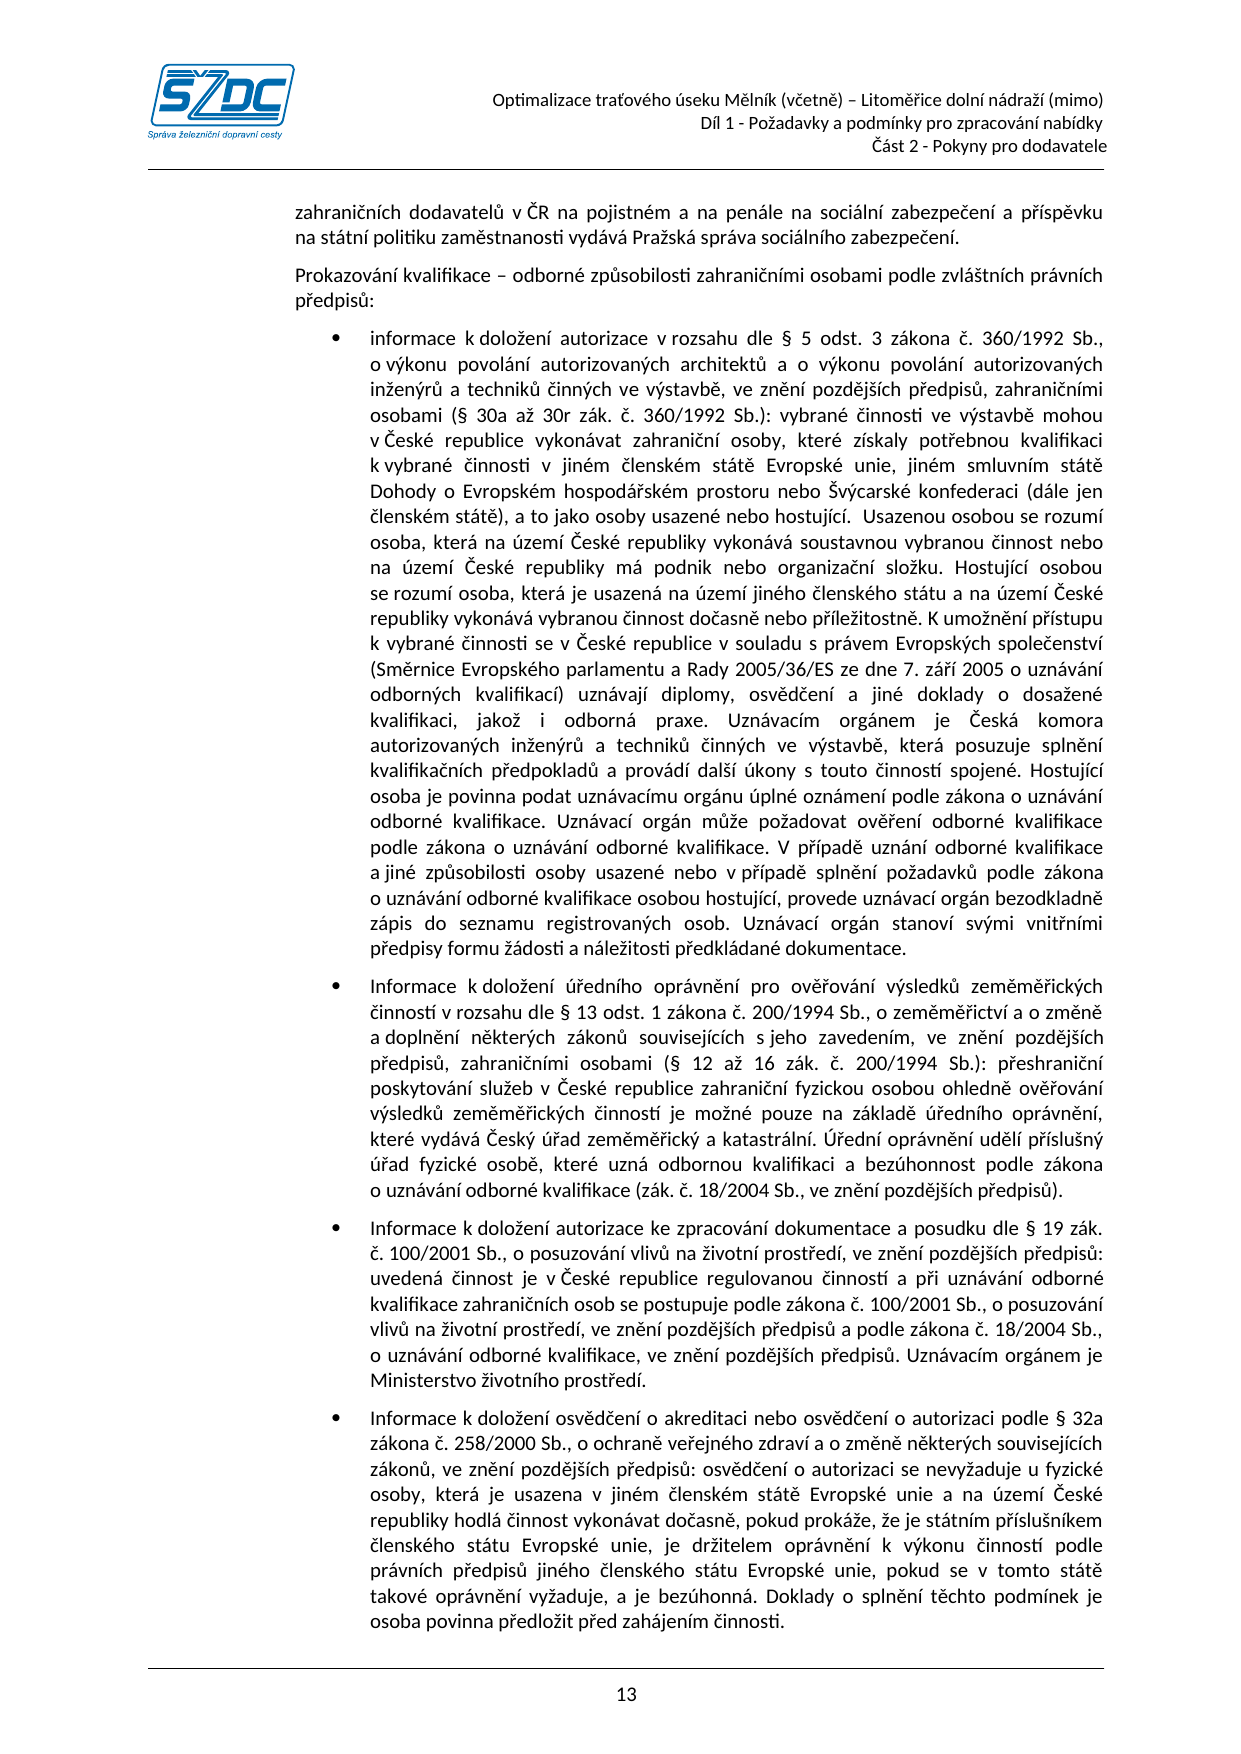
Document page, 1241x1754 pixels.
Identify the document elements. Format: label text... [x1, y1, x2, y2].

text Prokazování kvalifikace – odborné způsobilosti zahraničními osobami podle zvláštních právních předpisů: [295, 262, 1104, 313]
list Informace k doložení osvědčení o akreditaci nebo osvědčení o autorizaci podle § 32a zákona č. 258/2000 Sb., o ochraně veřejného zdraví a o změně některých souvisejících zákonů, ve znění pozdějších předpisů: osvědčení o autorizaci se nevyžaduje u fyzické osoby, která je usazena v jiném členském státě Evropské unie a na území České republiky hodlá činnost vykonávat dočasně, pokud prokáže, že je státním příslušníkem členského státu Evropské unie, je držitelem oprávnění k výkonu činností podle právních předpisů jiného členského státu Evropské unie, pokud se v tomto státě takové oprávnění vyžaduje, a je bezúhonná. Doklady o splnění těchto podmínek je osoba povinna předložit před zahájením činnosti. [332, 1405, 1104, 1634]
list Informace k doložení autorizace ke zpracování dokumentace a posudku dle § 19 zák. č. 100/2001 Sb., o posuzování vlivů na životní prostředí, ve znění pozdějších předpisů: uvedená činnost je v České republice regulovanou činností a při uznávání odborné kvalifikace zahraničních osob se postupuje podle zákona č. 100/2001 Sb., o posuzování vlivů na životní prostředí, ve znění pozdějších předpisů a podle zákona č. 18/2004 Sb., o uznávání odborné kvalifikace, ve znění pozdějších předpisů. Uznávacím orgánem je Ministerstvo životního prostředí. [332, 1215, 1104, 1393]
list informace k doložení autorizace v rozsahu dle § 5 odst. 3 zákona č. 360/1992 Sb., o výkonu povolání autorizovaných architektů a o výkonu povolání autorizovaných inženýrů a techniků činných ve výstavbě, ve znění pozdějších předpisů, zahraničními osobami (§ 30a až 30r zák. č. 360/1992 Sb.): vybrané činnosti ve výstavbě mohou v České republice vykonávat zahraniční osoby, které získaly potřebnou kvalifikaci k vybrané činnosti v jiném členském státě Evropské unie, jiném smluvním státě Dohody o Evropském hospodářském prostoru nebo Švýcarské konfederaci (dále jen členském státě), a to jako osoby usazené nebo hostující. Usazenou osobou se rozumí osoba, která na území České republiky vykonává soustavnou vybranou činnost nebo na území České republiky má podnik nebo organizační složku. Hostující osobou se rozumí osoba, která je usazená na území jiného členského státu a na území České republiky vykonává vybranou činnost dočasně nebo příležitostně. K umožnění přístupu k vybrané činnosti se v České republice v souladu s právem Evropských společenství (Směrnice Evropského parlamentu a Rady 2005/36/ES ze dne 7. září 2005 o uznávání odborných kvalifikací) uznávají diplomy, osvědčení a jiné doklady o dosažené kvalifikaci, jakož i odborná praxe. Uznávacím orgánem je Česká komora autorizovaných inženýrů a techniků činných ve výstavbě, která posuzuje splnění kvalifikačních předpokladů a provádí další úkony s touto činností spojené. Hostující osoba je povinna podat uznávacímu orgánu úplné oznámení podle zákona o uznávání odborné kvalifikace. Uznávací orgán může požadovat ověření odborné kvalifikace podle zákona o uznávání odborné kvalifikace. V případě uznání odborné kvalifikace a jiné způsobilosti osoby usazené nebo v případě splnění požadavků podle zákona o uznávání odborné kvalifikace osobou hostující, provede uznávací orgán bezodkladně zápis do seznamu registrovaných osob. Uznávací orgán stanoví svými vnitřními předpisy formu žádosti a náležitosti předkládané dokumentace. [332, 326, 1104, 961]
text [295, 199, 1104, 250]
list Informace k doložení úředního oprávnění pro ověřování výsledků zeměměřických činností v rozsahu dle § 13 odst. 1 zákona č. 200/1994 Sb., o zeměměřictví a o změně a doplnění některých zákonů souvisejících s jeho zavedením, ve znění pozdějších předpisů, zahraničními osobami (§ 12 až 16 zák. č. 200/1994 Sb.): přeshraniční poskytování služeb v České republice zahraniční fyzickou osobou ohledně ověřování výsledků zeměměřických činností je možné pouze na základě úředního oprávnění, které vydává Český úřad zeměměřický a katastrální. Úřední oprávnění udělí příslušný úřad fyzické osobě, které uzná odbornou kvalifikaci a bezúhonnost podle zákona o uznávání odborné kvalifikace (zák. č. 18/2004 Sb., ve znění pozdějších předpisů). [332, 973, 1104, 1202]
